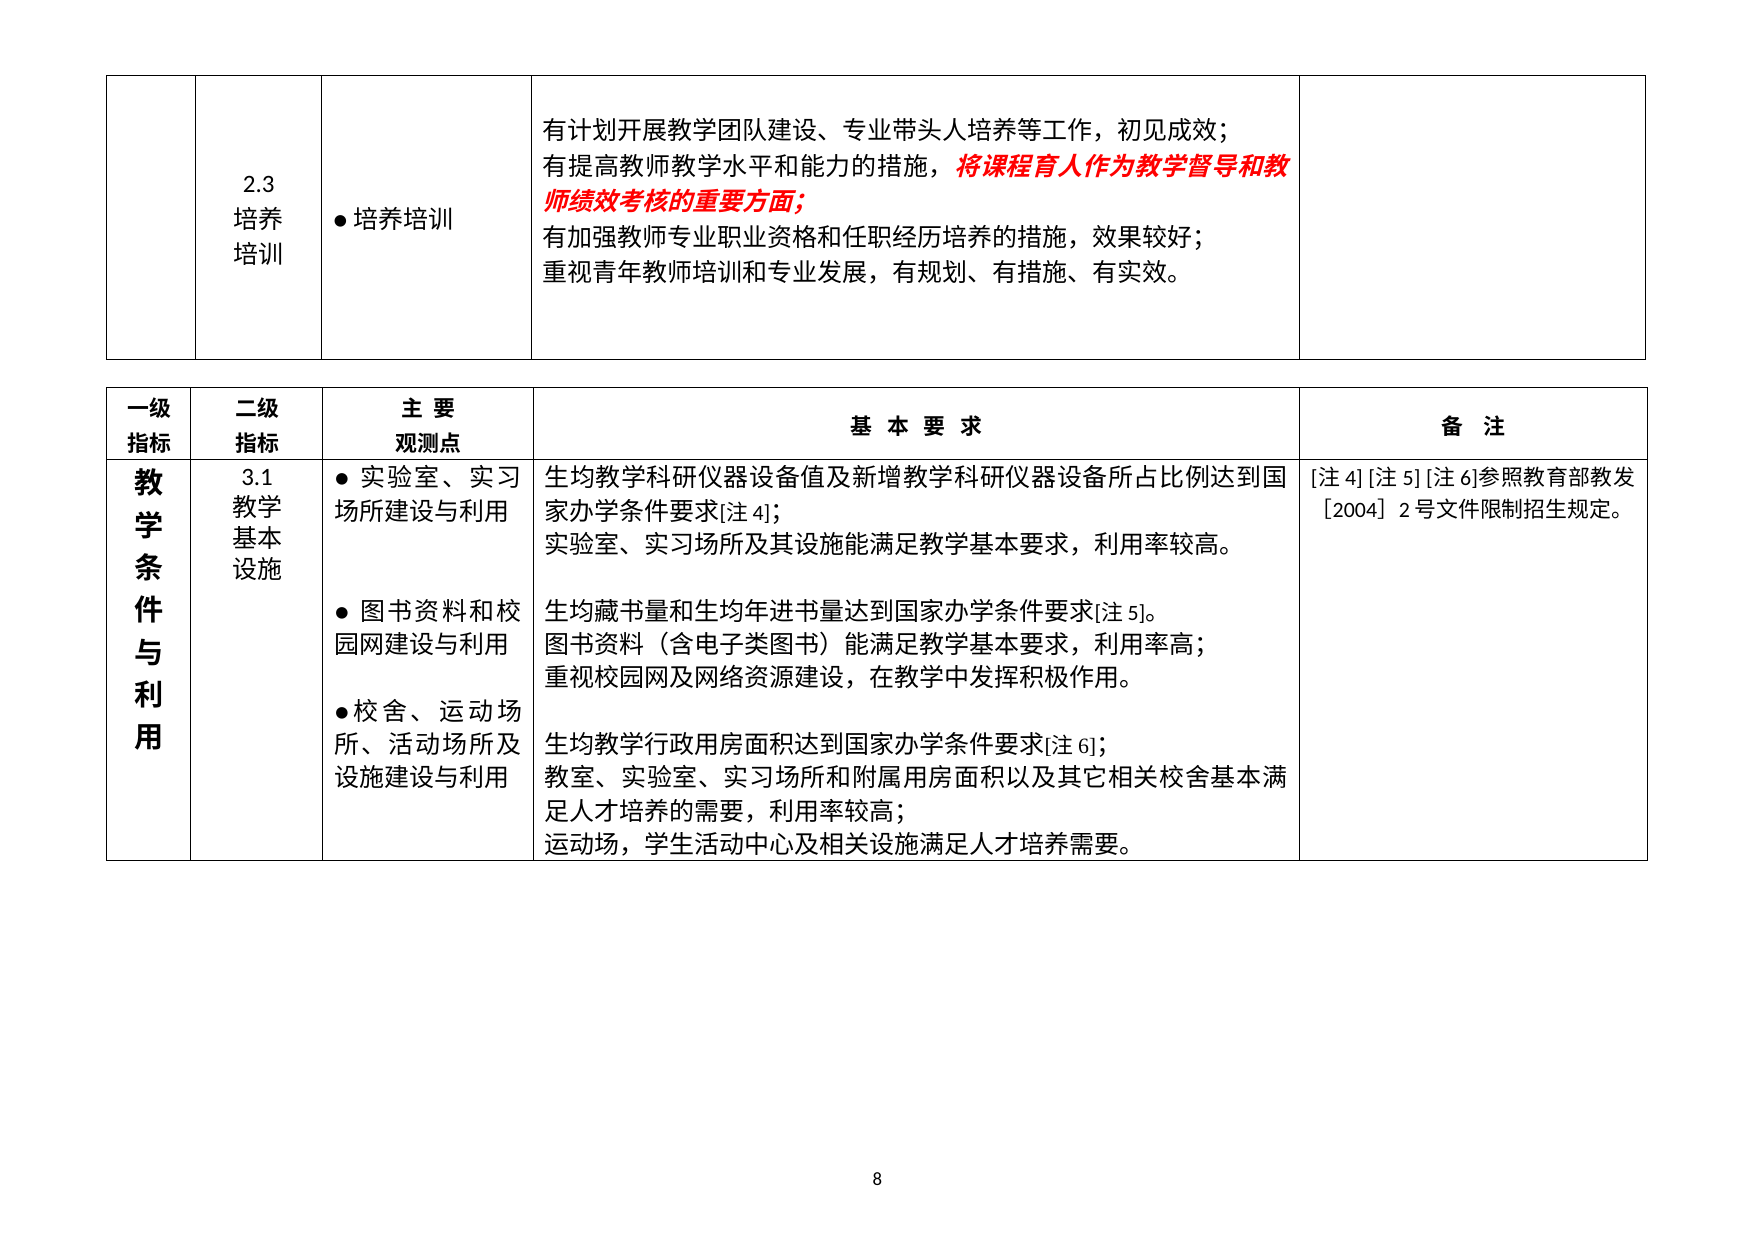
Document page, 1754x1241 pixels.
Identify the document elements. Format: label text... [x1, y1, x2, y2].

table_cell 教 学 条 件 与 利 用 [107, 460, 190, 860]
table_cell ● 培养培训 [322, 76, 531, 359]
table_header 基 本 要 求 [534, 388, 1299, 459]
table_cell 2.3 培养 培训 [196, 76, 321, 359]
table_header 二级 指标 [191, 388, 322, 459]
table_cell 3.1 教学 基本 设施 [191, 460, 322, 860]
table_cell [1300, 76, 1645, 359]
table_cell 有计划开展教学团队建设、专业带头人培养等工作，初见成效； 有提高教师教学水平和能力的措施，将课程育人作为教学督导和教师绩效考核的重要方面； 有加强教师专业职业资格和任职经历培养的措施，效果较好； 重视青年教师培训和专业发展，有规划、有措施、有实效。 [532, 76, 1299, 359]
table_header 一级 指标 [107, 388, 190, 459]
table_cell [注4] [注5] [注6]参照教育部教发［2004］2号文件限制招生规定。 [1300, 460, 1647, 860]
table_cell ● 实验室、实习场所建设与利用 ● 图书资料和校园网建设与利用 ●校舍、运动场所、活动场所及设施建设与利用 [323, 460, 533, 860]
table_header 备 注 [1300, 388, 1647, 459]
table_header 主 要 观测点 [323, 388, 533, 459]
table_cell 生均教学科研仪器设备值及新增教学科研仪器设备所占比例达到国家办学条件要求[注4]； 实验室、实习场所及其设施能满足教学基本要求，利用率较高。 生均藏书量和生均年进书量达到国家办学条件要求[注5]。 图书资料（含电子类图书）能满足教学基本要求，利用率高； 重视校园网及网络资源建设，在教学中发挥积极作用。 生均教学行政用房面积达到国家办学条件要求[注6]； 教室、实验室、实习场所和附属用房面积以及其它相关校舍基本满足人才培养的需要，利用率较高； 运动场，学生活动中心及相关设施满足人才培养需要。 [534, 460, 1299, 860]
